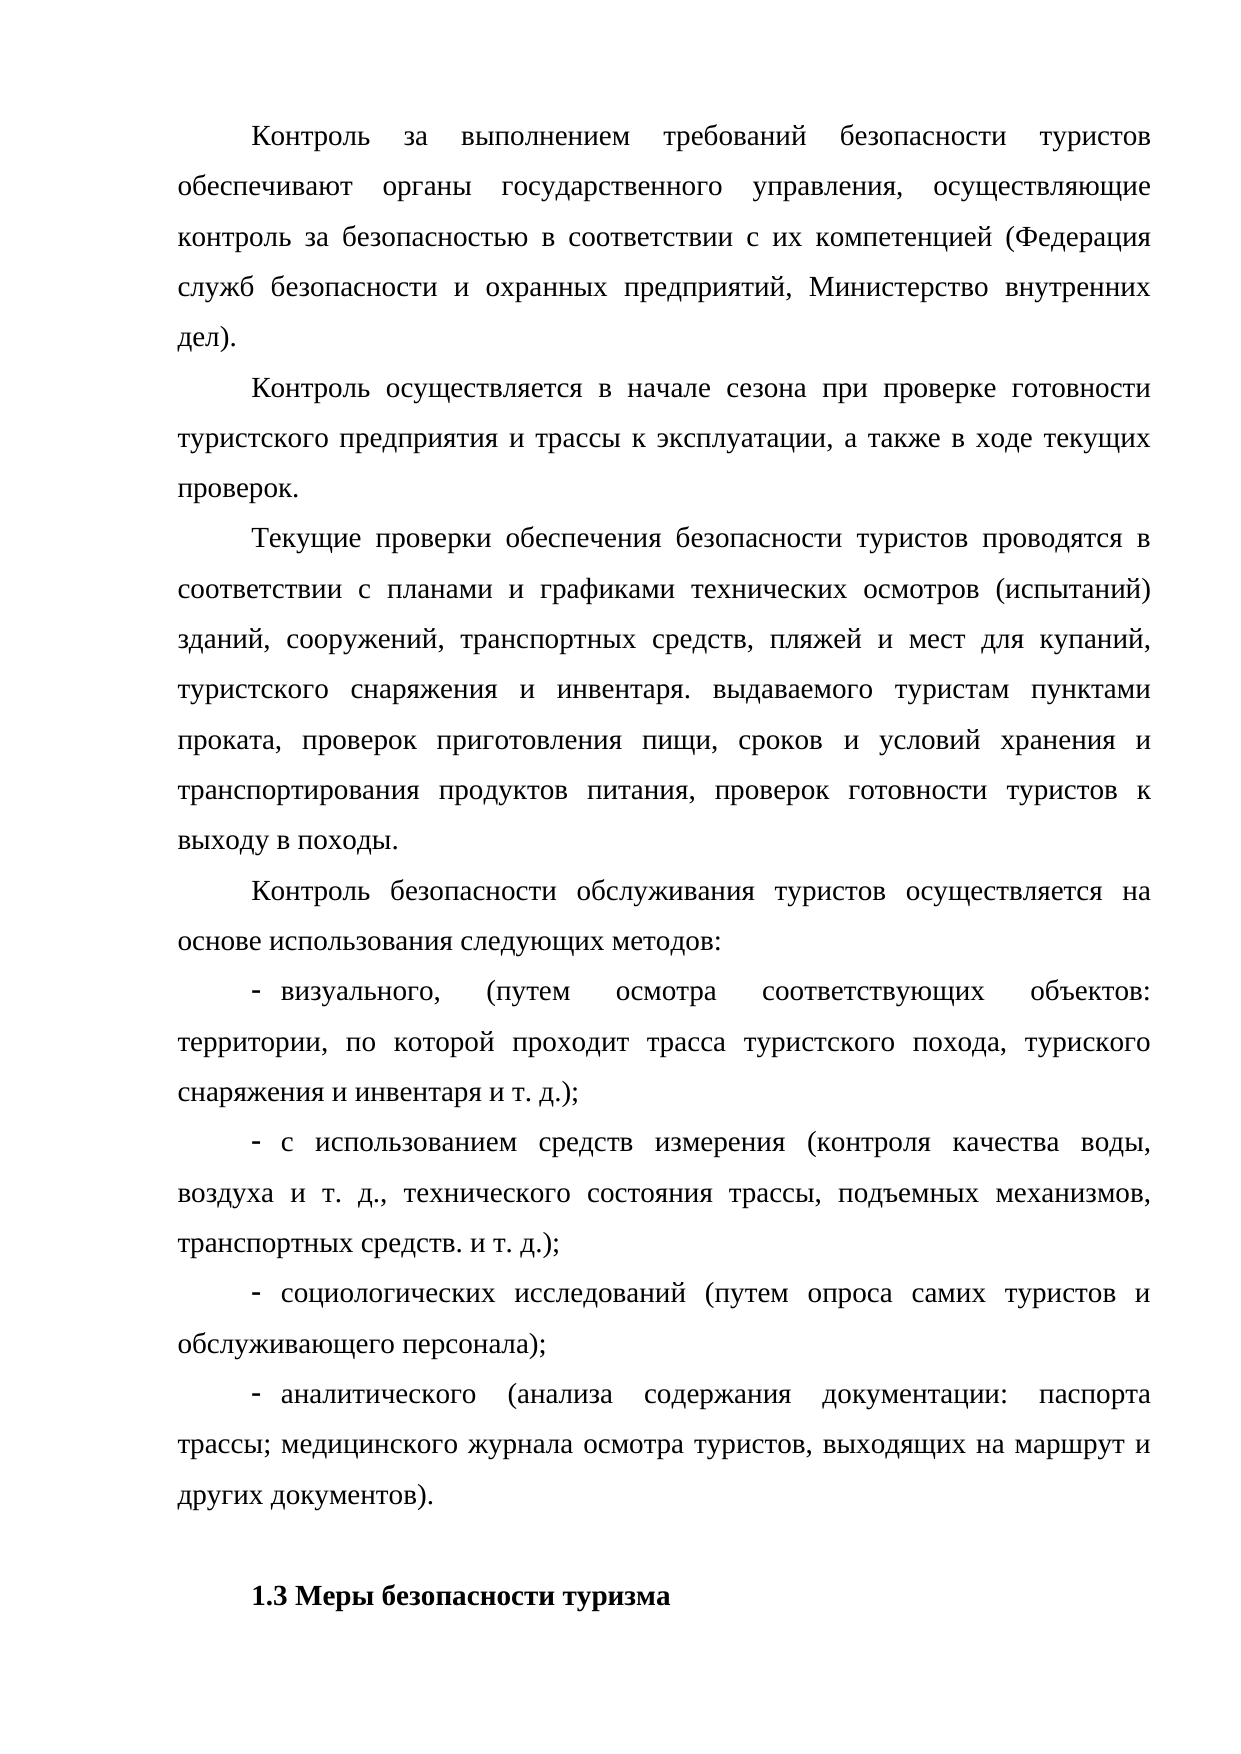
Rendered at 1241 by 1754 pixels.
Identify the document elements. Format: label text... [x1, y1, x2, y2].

text Контроль безопасности обслуживания туристов осуществляется на основе использования следующих методов: [177, 873, 1152, 957]
text Контроль осуществляется в начале сезона при проверке готовности туристского предприятия и трассы к эксплуатации, а также в ходе текущих проверок. [177, 370, 1152, 504]
text Контроль за выполнением требований безопасности туристов обеспечивают органы государственного управления, осуществляющие контроль за безопасностью в соответствии с их компетенцией (Федерация служб безопасности и охранных предприятий, Министерство внутренних дел). [177, 118, 1152, 353]
list аналитического (анализа содержания документации: паспорта трассы; медицинского журнала осмотра туристов, выходящих на маршрут и других документов). [177, 1376, 1152, 1511]
list социологических исследований (путем опроса самих туристов и обслуживающего персонала); [177, 1276, 1152, 1359]
list визуального, (путем осмотра соответствующих объектов: территории, по которой проходит трасса туристского похода, туриского снаряжения и инвентаря и т. д.); [177, 973, 1152, 1108]
list с использованием средств измерения (контроля качества воды, воздуха и т. д., технического состояния трассы, подъемных механизмов, транспортных средств. и т. д.); [177, 1124, 1152, 1259]
subtitle 1.3 Меры безопасности туризма [177, 1578, 1152, 1611]
text Текущие проверки обеспечения безопасности туристов проводятся в соответствии с планами и графиками технических осмотров (испытаний) зданий, сооружений, транспортных средств, пляжей и мест для купаний, туристского снаряжения и инвентаря. выдаваемого туристам пунктами проката, проверок приготовления пищи, сроков и условий хранения и транспортирования продуктов питания, проверок готовности туристов к выходу в походы. [177, 521, 1152, 856]
